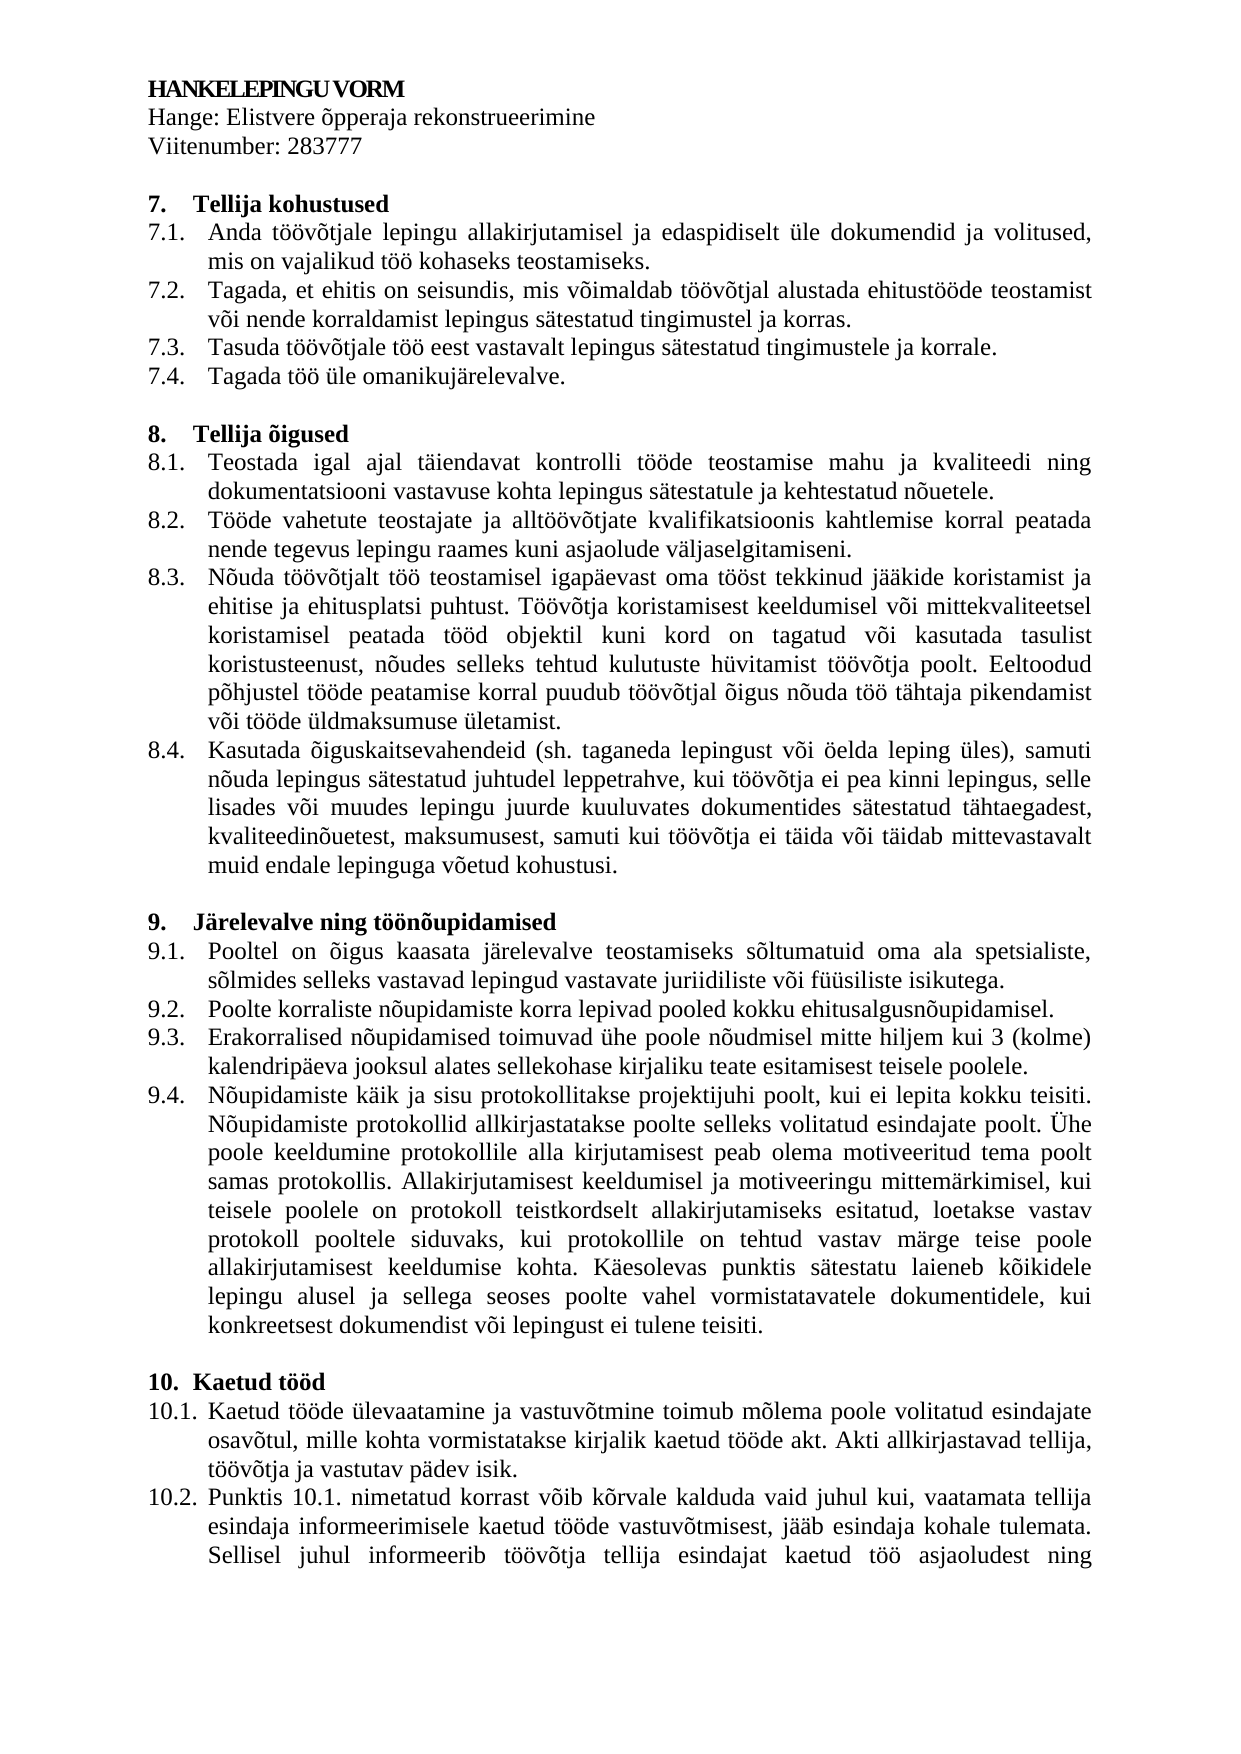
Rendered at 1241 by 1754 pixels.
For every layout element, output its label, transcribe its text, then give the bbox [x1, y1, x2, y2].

list Poolte korraliste nõupidamiste korra lepivad pooled kokku ehitusalgusnõupidamisel. [148, 994, 1093, 1022]
list Tööde vahetute teostajate ja alltöövõtjate kvalifikatsioonis kahtlemise korral peatada nende tegevus lepingu raames kuni asjaolude väljaselgitamiseni. [148, 505, 1093, 562]
list Teostada igal ajal täiendavat kontrolli tööde teostamise mahu ja kvaliteedi ning dokumentatsiooni vastavuse kohta lepingus sätestatule ja kehtestatud nõuetele. [148, 447, 1093, 505]
list Nõupidamiste käik ja sisu protokollitakse projektijuhi poolt, kui ei lepita kokku teisiti. Nõupidamiste protokollid allkirjastatakse poolte selleks volitatud esindajate poolt. Ühe poole keeldumine protokollile alla kirjutamisest peab olema motiveeritud tema poolt samas protokollis. Allakirjutamisest keeldumisel ja motiveeringu mittemärkimisel, kui teisele poolele on protokoll teistkordselt allakirjutamiseks esitatud, loetakse vastav protokoll pooltele siduvaks, kui protokollile on tehtud vastav märge teise poole allakirjutamisest keeldumise kohta. Käesolevas punktis sätestatu laieneb kõikidele lepingu alusel ja sellega seoses poolte vahel vormistatavatele dokumentidele, kui konkreetsest dokumendist või lepingust ei tulene teisiti. [148, 1080, 1093, 1339]
list Tasuda töövõtjale töö eest vastavalt lepingus sätestatud tingimustele ja korrale. [148, 332, 1093, 361]
list Tagada töö üle omanikujärelevalve. [148, 361, 1093, 390]
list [148, 1482, 1093, 1569]
list Kaetud tööd [148, 1367, 1093, 1396]
list Järelevalve ning töönõupidamised [148, 907, 1093, 936]
list Erakorralised nõupidamised toimuvad ühe poole nõudmisel mitte hiljem kui 3 (kolme) kalendripäeva jooksul alates sellekohase kirjaliku teate esitamisest teisele poolele. [148, 1022, 1093, 1080]
list Tellija õigused [148, 419, 1093, 447]
list Kasutada õiguskaitsevahendeid (sh. taganeda lepingust või öelda leping üles), samuti nõuda lepingus sätestatud juhtudel leppetrahve, kui töövõtja ei pea kinni lepingus, selle lisades või muudes lepingu juurde kuuluvates dokumentides sätestatud tähtaegadest, kvaliteedinõuetest, maksumusest, samuti kui töövõtja ei täida või täidab mittevastavalt muid endale lepinguga võetud kohustusi. [148, 735, 1093, 879]
list Tellija kohustused [148, 189, 1093, 217]
list Nõuda töövõtjalt töö teostamisel igapäevast oma tööst tekkinud jääkide koristamist ja ehitise ja ehitusplatsi puhtust. Töövõtja koristamisest keeldumisel või mittekvaliteetsel koristamisel peatada tööd objektil kuni kord on tagatud või kasutada tasulist koristusteenust, nõudes selleks tehtud kulutuste hüvitamist töövõtja poolt. Eeltoodud põhjustel tööde peatamise korral puudub töövõtjal õigus nõuda töö tähtaja pikendamist või tööde üldmaksumuse ületamist. [148, 562, 1093, 735]
list Tagada, et ehitis on seisundis, mis võimaldab töövõtjal alustada ehitustööde teostamist või nende korraldamist lepingus sätestatud tingimustel ja korras. [148, 275, 1093, 332]
list Anda töövõtjale lepingu allakirjutamisel ja edaspidiselt üle dokumendid ja volitused, mis on vajalikud töö kohaseks teostamiseks. [148, 217, 1093, 275]
list Kaetud tööde ülevaatamine ja vastuvõtmine toimub mõlema poole volitatud esindajate osavõtul, mille kohta vormistatakse kirjalik kaetud tööde akt. Akti allkirjastavad tellija, töövõtja ja vastutav pädev isik. [148, 1396, 1093, 1482]
list Pooltel on õigus kaasata järelevalve teostamiseks sõltumatuid oma ala spetsialiste, sõlmides selleks vastavad lepingud vastavate juriidiliste või füüsiliste isikutega. [148, 936, 1093, 994]
